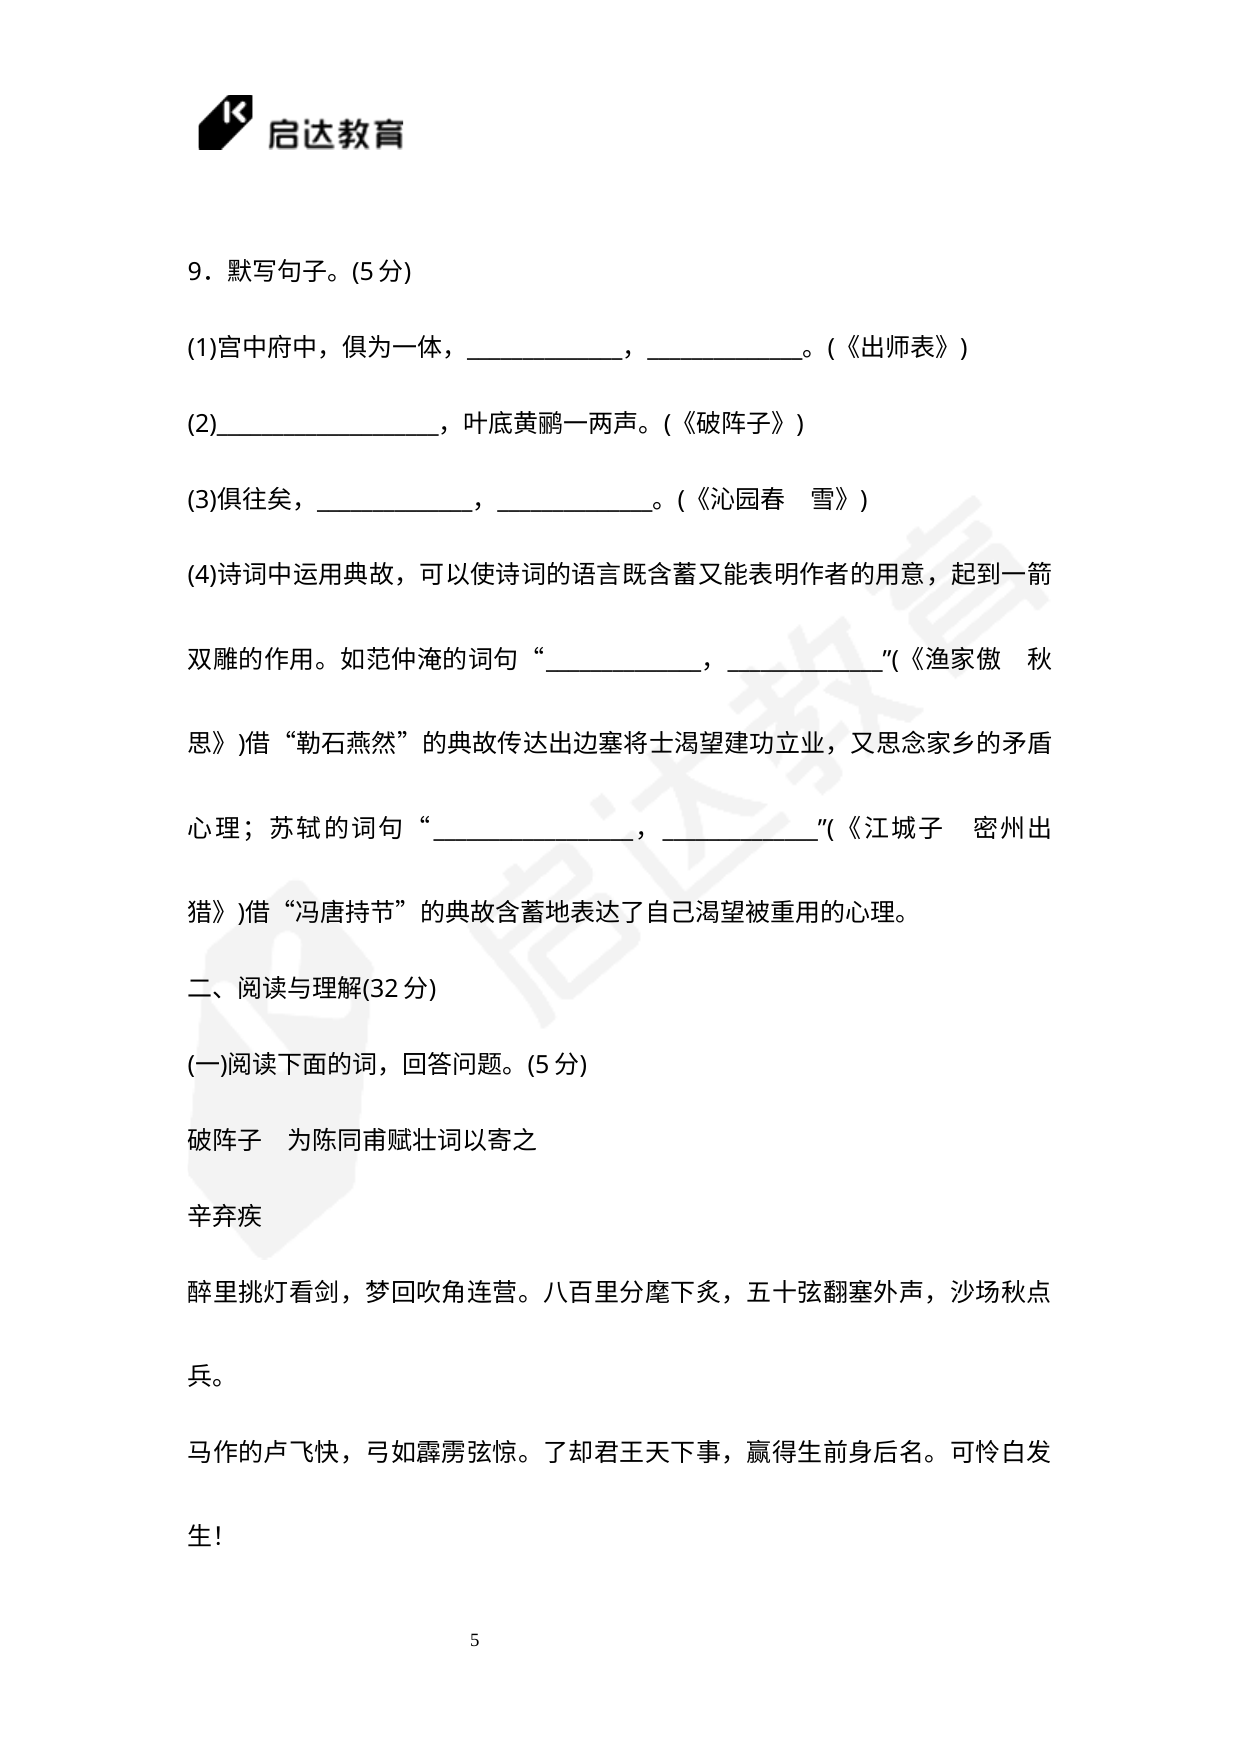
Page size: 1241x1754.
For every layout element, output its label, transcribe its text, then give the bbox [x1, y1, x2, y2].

text (一)阅读下面的词，回答问题。(5分) [187, 1030, 1053, 1095]
text (3)俱往矣，______________，______________。(《沁园春 雪》) [187, 465, 1053, 530]
text 马作的卢飞快，弓如霹雳弦惊。了却君王天下事，赢得生前身后名。可怜白发生！ [187, 1418, 1053, 1567]
text (2)____________________，叶底黄鹂一两声。(《破阵子》) [187, 389, 1053, 454]
text 9．默写句子。(5分) [187, 237, 1053, 302]
text (1)宫中府中，俱为一体，______________，______________。(《出师表》) [187, 313, 1053, 378]
text 辛弃疾 [187, 1182, 1053, 1247]
text 破阵子 为陈同甫赋壮词以寄之 [187, 1106, 1053, 1171]
text 醉里挑灯看剑，梦回吹角连营。八百里分麾下炙，五十弦翻塞外声，沙场秋点兵。 [187, 1258, 1053, 1407]
picture [198, 95, 404, 150]
text (4)诗词中运用典故，可以使诗词的语言既含蓄又能表明作者的用意，起到一箭双雕的作用。如范仲淹的词句“______________，______________”(《渔家傲 秋思》)借“勒石燕然”的典故传达出边塞将士渴望建功立业，又思念家乡的矛盾心理；苏轼的词句“__________________，______________”(《江城子 密州出猎》)借“冯唐持节”的典故含蓄地表达了自己渴望被重用的心理。 [187, 541, 1053, 943]
text 二、阅读与理解(32分) [187, 954, 1053, 1019]
